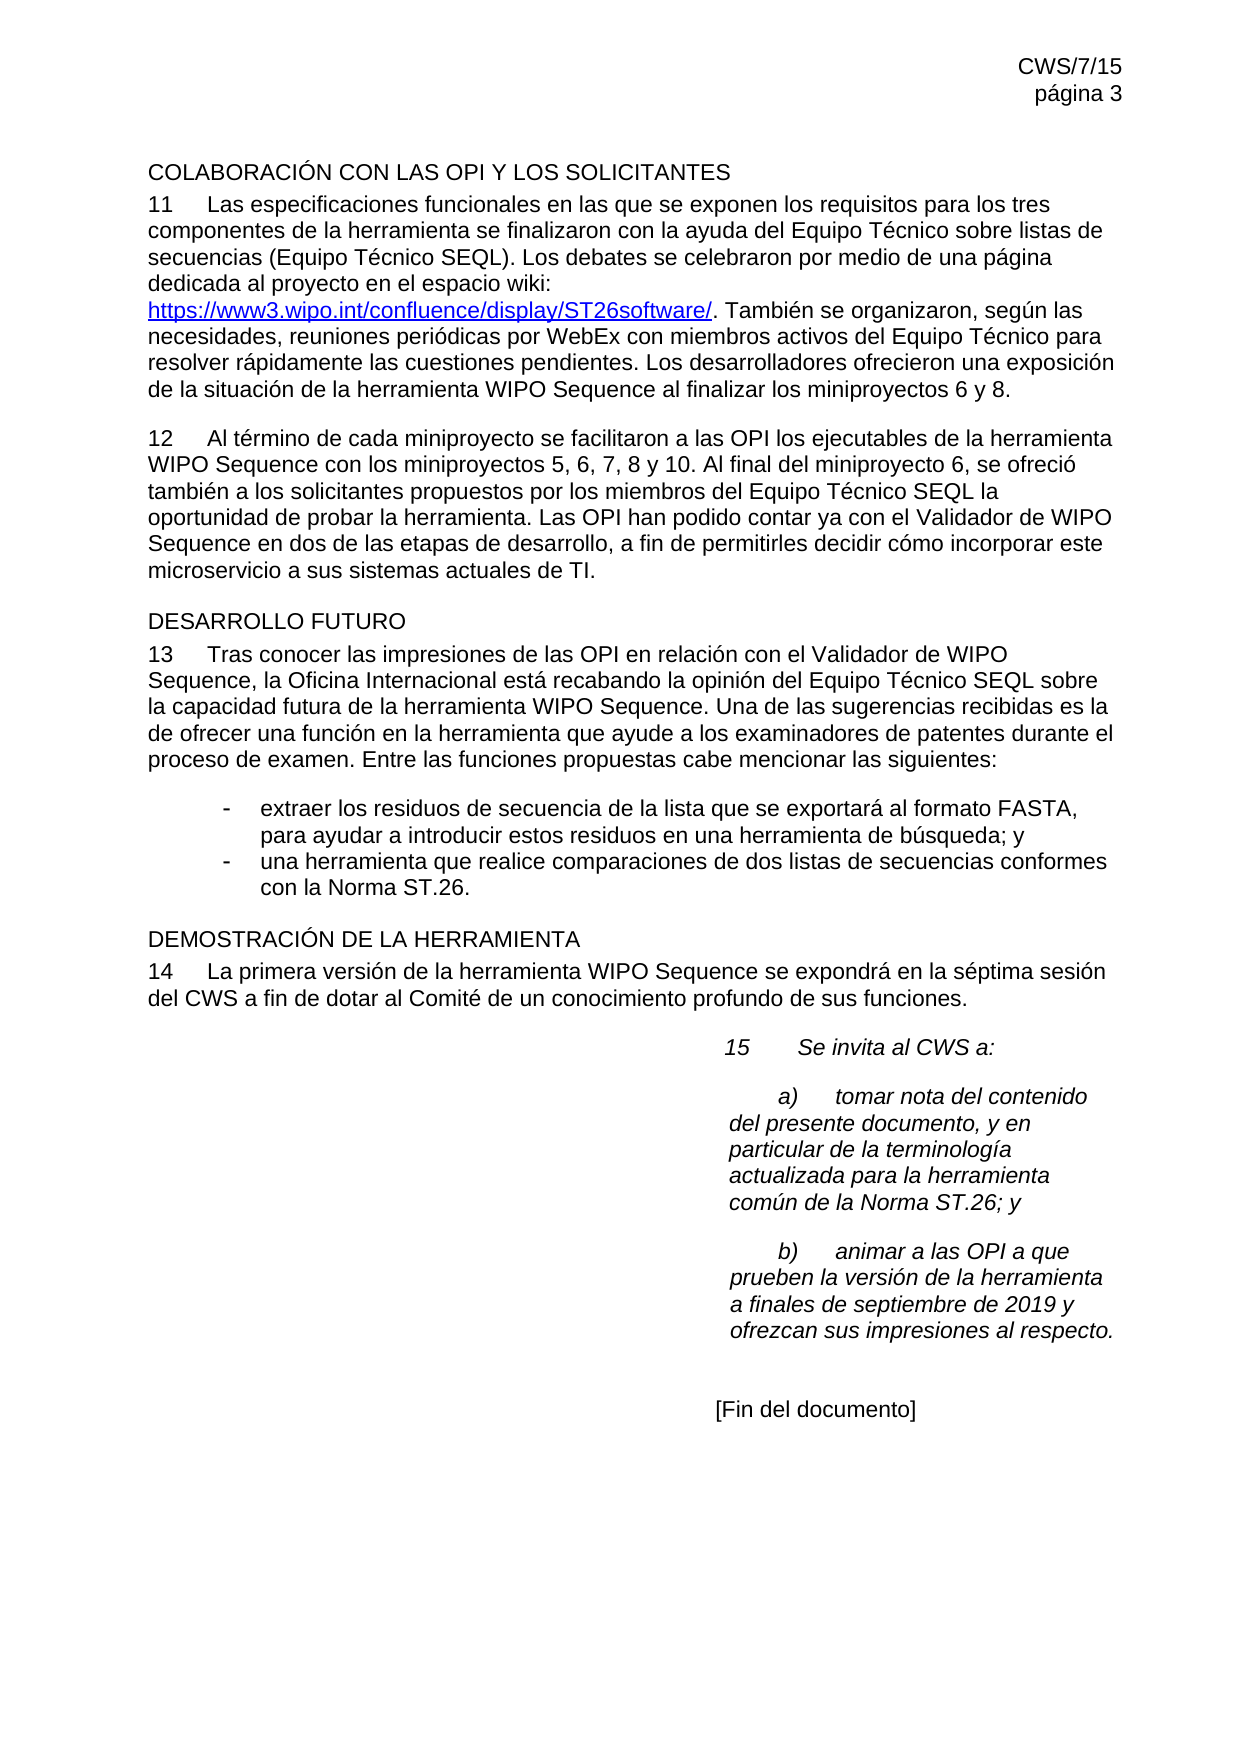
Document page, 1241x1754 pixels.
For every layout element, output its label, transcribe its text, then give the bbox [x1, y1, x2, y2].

subtitle COLABORACIÓN CON LAS OPI Y LOS SOLICITANTES [148, 158, 1122, 185]
list extraer los residuos de secuencia de la lista que se exportará al formato FASTA, para ayudar a introducir estos residuos en una herramienta de búsqueda; y [223, 795, 1122, 848]
text Se invita al CWS a: [724, 1034, 1122, 1060]
text [Fin del documento] [148, 1396, 916, 1422]
subtitle DEMOSTRACIÓN DE LA HERRAMIENTA [148, 926, 1122, 952]
text Tras conocer las impresiones de las OPI en relación con el Validador de WIPO Sequence, la Oficina Internacional está recabando la opinión del Equipo Técnico SEQL sobre la capacidad futura de la herramienta WIPO Sequence. Una de las sugerencias recibidas es la de ofrecer una función en la herramienta que ayude a los examinadores de patentes durante el proceso de examen. Entre las funciones propuestas cabe mencionar las siguientes: [148, 641, 1122, 772]
subtitle DESARROLLO FUTURO [148, 608, 1122, 634]
text Al término de cada miniproyecto se facilitaron a las OPI los ejecutables de la herramienta WIPO Sequence con los miniproyectos 5, 6, 7, 8 y 10. Al final del miniproyecto 6, se ofreció también a los solicitantes propuestos por los miembros del Equipo Técnico SEQL la oportunidad de probar la herramienta. Las OPI han podido contar ya con el Validador de WIPO Sequence en dos de las etapas de desarrollo, a fin de permitirles decidir cómo incorporar este microservicio a sus sistemas actuales de TI. [148, 425, 1122, 583]
text Las especificaciones funcionales en las que se exponen los requisitos para los tres componentes de la herramienta se finalizaron con la ayuda del Equipo Técnico sobre listas de secuencias (Equipo Técnico SEQL). Los debates se celebraron por medio de una página dedicada al proyecto en el espacio wiki: https://www3.wipo.int/confluence/display/ST26software/. También se organizaron, según las necesidades, reuniones periódicas por WebEx con miembros activos del Equipo Técnico para resolver rápidamente las cuestiones pendientes. Los desarrolladores ofrecieron una exposición de la situación de la herramienta WIPO Sequence al finalizar los miniproyectos 6 y 8. [148, 191, 1122, 402]
text b) animar a las OPI a que prueben la versión de la herramienta a finales de septiembre de 2019 y ofrezcan sus impresiones al respecto. [730, 1238, 1122, 1343]
list una herramienta que realice comparaciones de dos listas de secuencias conformes con la Norma ST.26. [223, 848, 1122, 901]
text La primera versión de la herramienta WIPO Sequence se expondrá en la séptima sesión del CWS a fin de dotar al Comité de un conocimiento profundo de sus funciones. [148, 958, 1122, 1011]
text a) tomar nota del contenido del presente documento, y en particular de la terminología actualizada para la herramienta común de la Norma ST.26; y [729, 1083, 1122, 1215]
